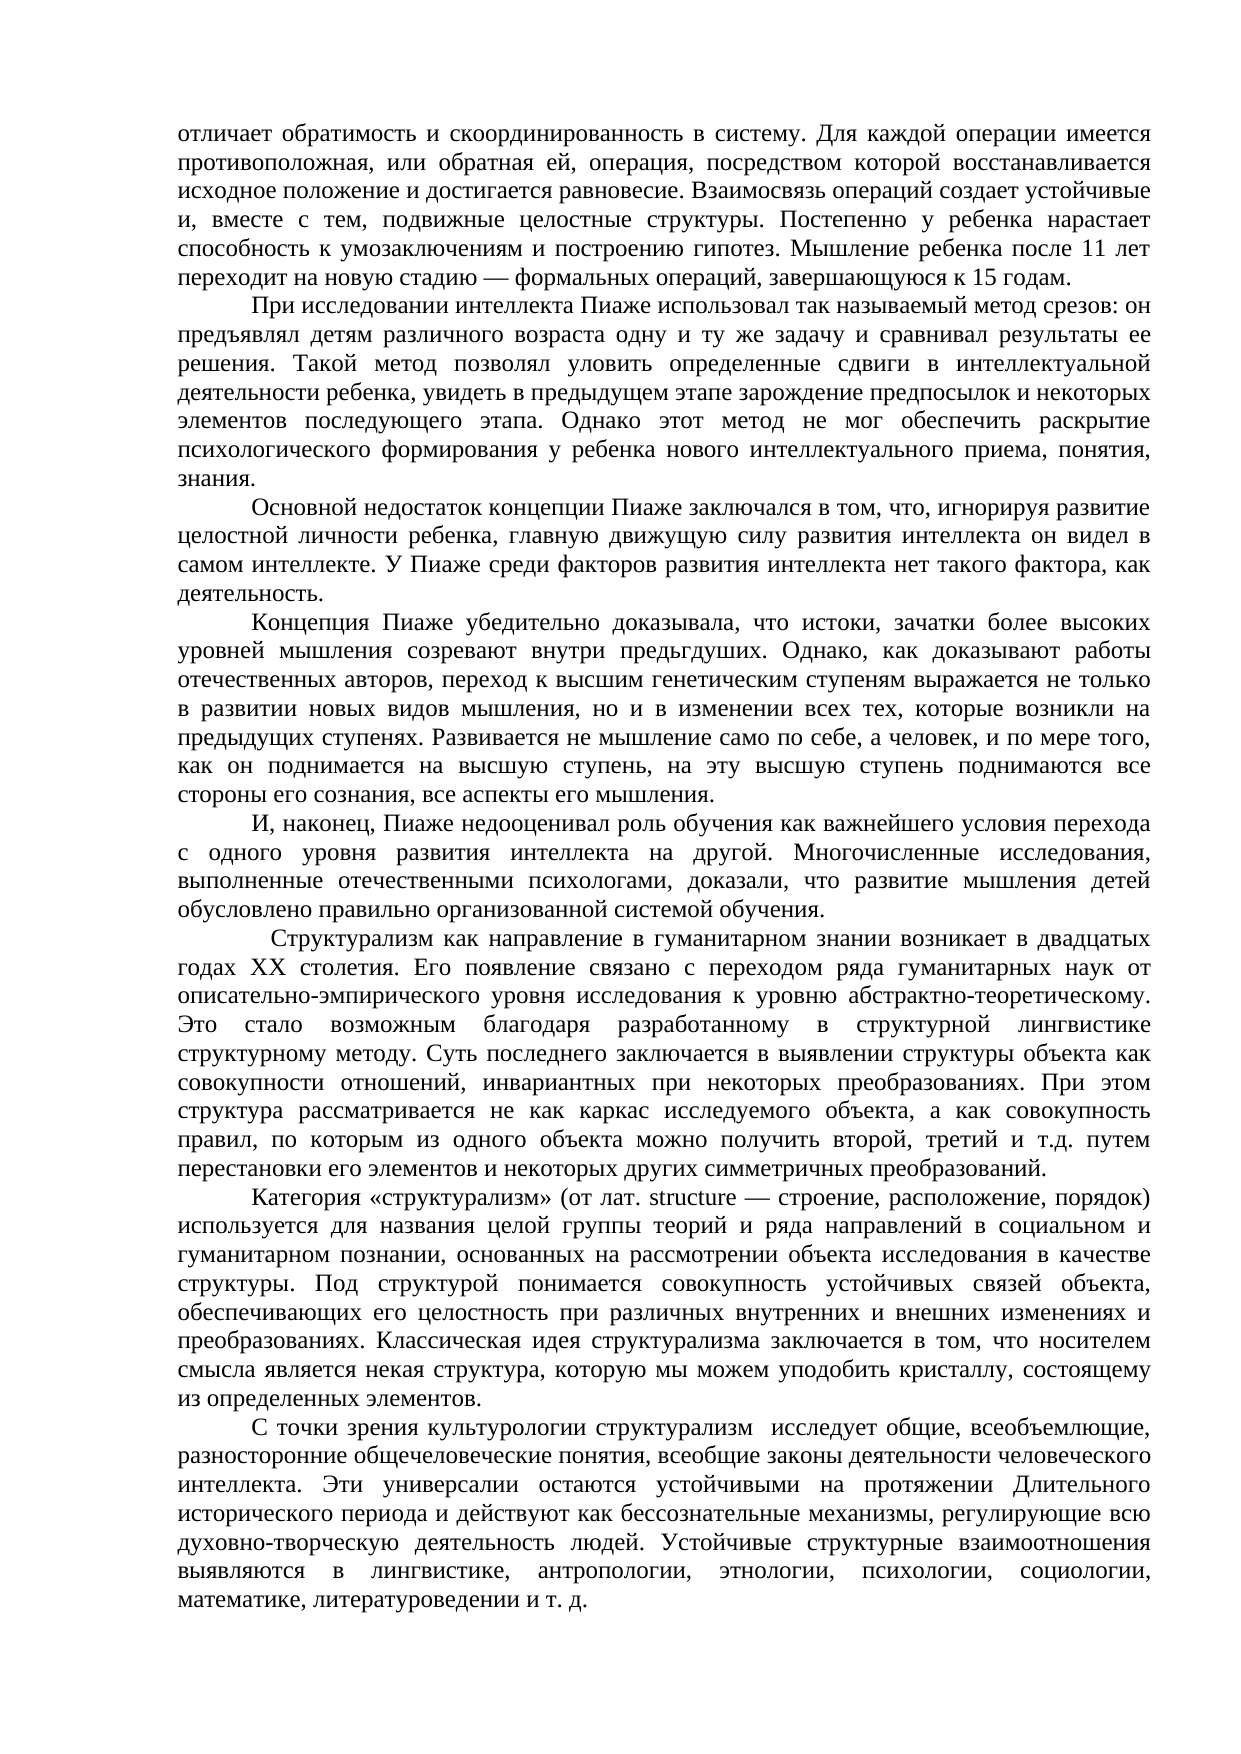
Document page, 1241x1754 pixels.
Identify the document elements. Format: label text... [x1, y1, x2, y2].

text При исследовании интеллекта Пиаже использовал так называемый метод срезов: он предъявлял детям различного возраста одну и ту же задачу и сравнивал результаты ее решения. Такой метод позволял уловить определенные сдвиги в интеллектуальной деятельности ребенка, увидеть в предыдущем этапе зарождение предпосылок и некоторых элементов последующего этапа. Однако этот метод не мог обеспечить раскрытие психологического формирования у ребенка нового интеллектуального приема, понятия, знания. [177, 291, 1152, 492]
text Категория «структурализм» (от лат. structure — строение, расположение, порядок) используется для названия целой группы теорий и ряда направлений в социальном и гуманитарном познании, основанных на рассмотрении объекта исследования в качестве структуры. Под структурой понимается совокупность устойчивых связей объекта, обеспечивающих его целостность при различных внутренних и внешних изменениях и преобразованиях. Классическая идея структурализма заключается в том, что носителем смысла является некая структура, которую мы можем уподобить кристаллу, состоящему из определенных элементов. [177, 1182, 1152, 1412]
text Концепция Пиаже убедительно доказывала, что истоки, зачатки более высоких уровней мышления созревают внутри предьгдуших. Однако, как доказывают работы отечественных авторов, переход к высшим генетическим ступеням выражается не только в развитии новых видов мышления, но и в изменении всех тех, которые возникли на предыдущих ступенях. Развивается не мышление само по себе, а человек, и по мере того, как он поднимается на высшую ступень, на эту высшую ступень поднимаются все стороны его сознания, все аспекты его мышления. [177, 607, 1152, 808]
text И, наконец, Пиаже недооценивал роль обучения как важнейшего условия перехода с одного уровня развития интеллекта на другой. Многочисленные исследования, выполненные отечественными психологами, доказали, что развитие мышления детей обусловлено правильно организованной системой обучения. [177, 808, 1152, 923]
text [177, 118, 1152, 291]
text Основной недостаток концепции Пиаже заключался в том, что, игнорируя развитие целостной личности ребенка, главную движущую силу развития интеллекта он видел в самом интеллекте. У Пиаже среди факторов развития интеллекта нет такого фактора, как деятельность. [177, 492, 1152, 607]
text Структурализм как направление в гуманитарном знании возникает в двадцатых годах XX столетия. Его появление связано с переходом ряда гуманитарных наук от описательно-эмпирического уровня исследования к уровню абстрактно-теоретическому. Это стало возможным благодаря разработанному в структурной лингвистике структурному методу. Суть последнего заключается в выявлении структуры объекта как совокупности отношений, инвариантных при некоторых преобразованиях. При этом структура рассматривается не как каркас исследуемого объекта, а как совокупность правил, по которым из одного объекта можно получить второй, третий и т.д. путем перестановки его элементов и некоторых других симметричных преобразований. [177, 923, 1152, 1182]
text С точки зрения культурологии структурализм исследует общие, всеобъемлющие, разносторонние общечеловеческие понятия, всеобщие законы деятельности человеческого интеллекта. Эти универсалии остаются устойчивыми на протяжении Длительного исторического периода и действуют как бессознательные механизмы, регулирующие всю духовно-творческую деятельность людей. Устойчивые структурные взаимоотношения выявляются в лингвистике, антропологии, этнологии, психологии, социологии, математике, литературоведении и т. д. [177, 1412, 1152, 1613]
